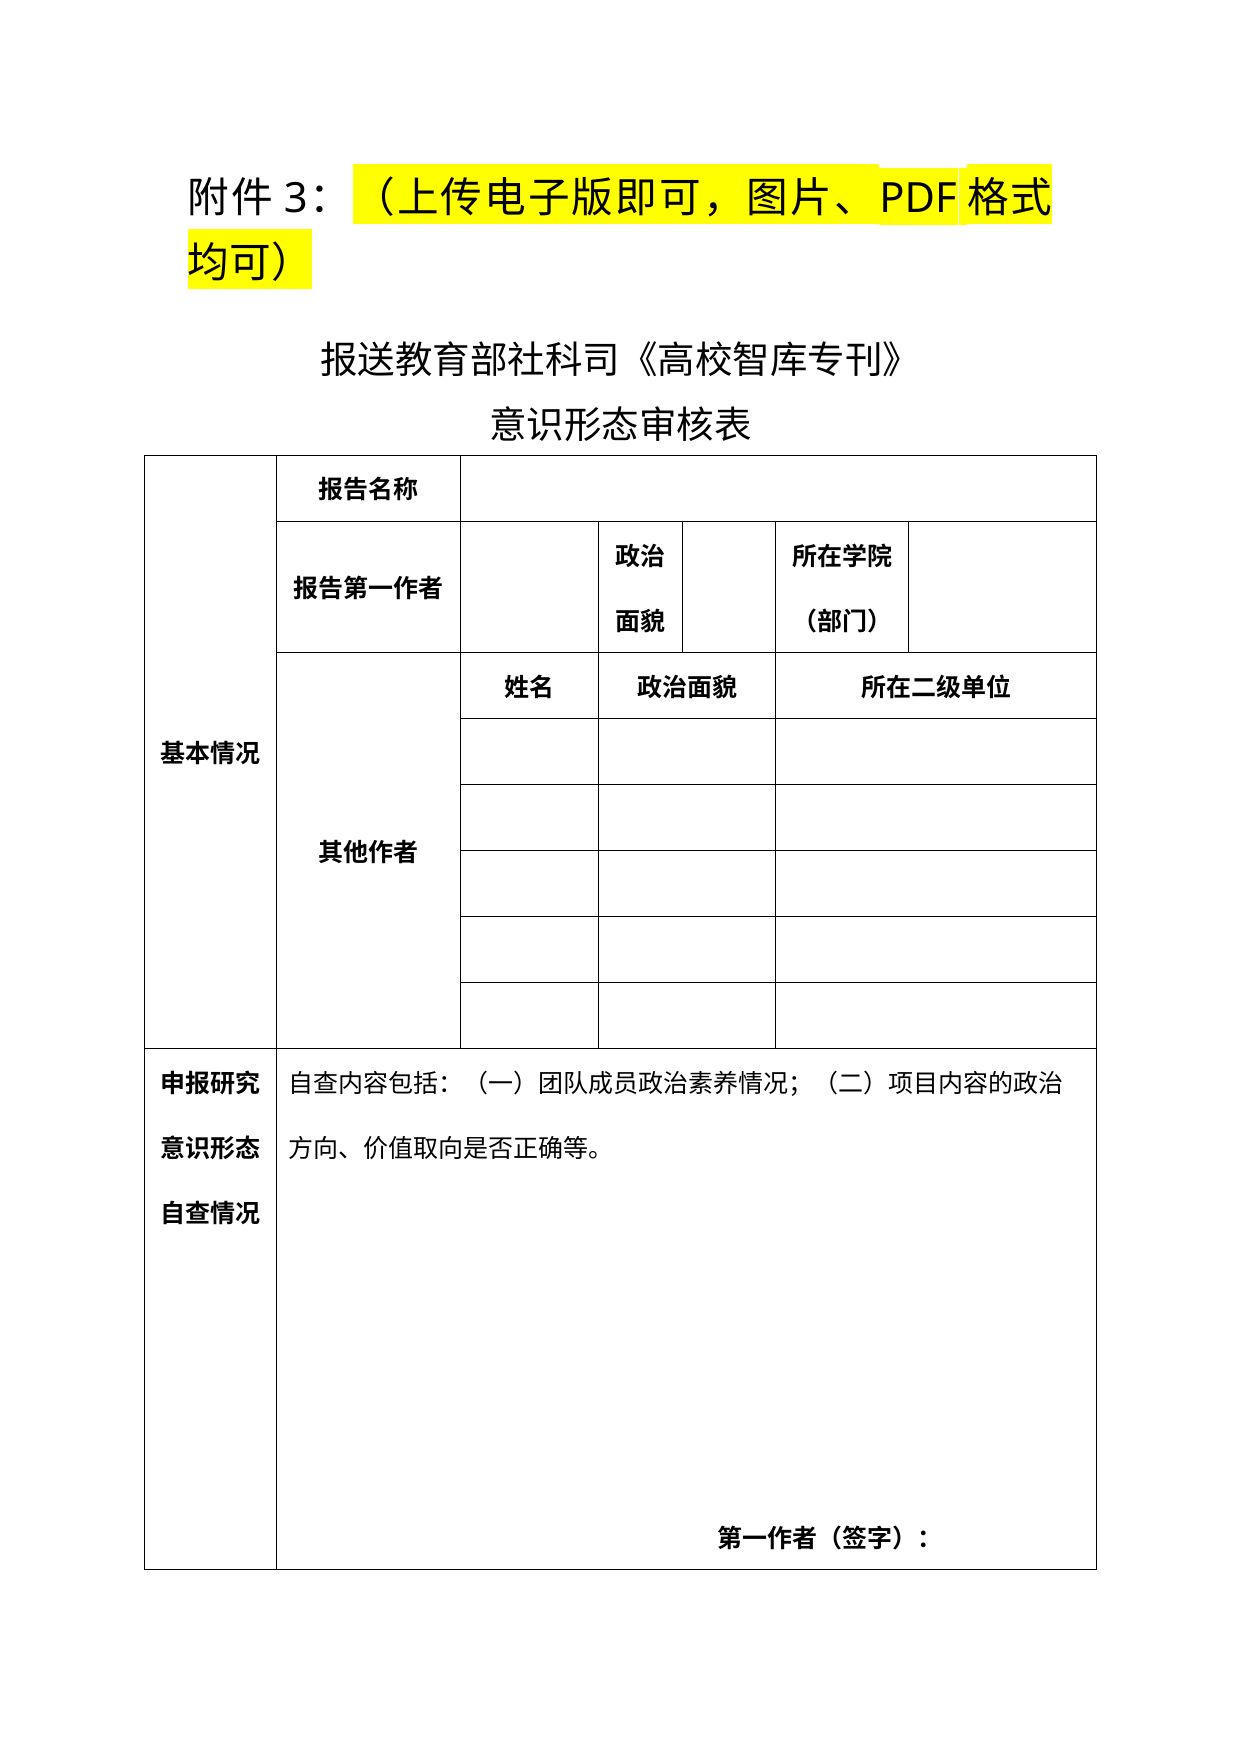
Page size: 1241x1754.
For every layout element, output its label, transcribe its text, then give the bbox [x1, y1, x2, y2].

table_cell [461, 785, 598, 850]
table_cell [461, 917, 598, 982]
table_cell [776, 719, 1096, 784]
table_cell 姓名 [461, 653, 598, 718]
table_cell 政治 面貌 [599, 522, 682, 652]
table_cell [277, 1049, 1096, 1569]
table_cell [461, 719, 598, 784]
table_cell 申报研究意识形态自查情况 [145, 1049, 276, 1569]
table_cell [599, 917, 775, 982]
table_cell [776, 983, 1096, 1048]
table_cell [776, 917, 1096, 982]
text 报送教育部社科司《高校智库专刊》 [187, 324, 1053, 389]
table_cell 其他作者 [277, 653, 460, 1048]
table_cell 所在二级单位 [776, 653, 1096, 718]
table_header 基本情况 [145, 456, 276, 1048]
table_cell [461, 522, 598, 652]
table_cell [776, 851, 1096, 916]
table_cell [599, 719, 775, 784]
text 附件3：（上传电子版即可，图片、PDF格式均可） [187, 162, 1053, 292]
table_cell [683, 522, 775, 652]
table_header 报告名称 [277, 456, 460, 521]
table_header [461, 456, 1096, 521]
table_cell [461, 983, 598, 1048]
table_cell [599, 851, 775, 916]
table_cell [599, 983, 775, 1048]
table_cell [461, 851, 598, 916]
table_cell 报告第一作者 [277, 522, 460, 652]
text 意识形态审核表 [187, 389, 1053, 454]
table_cell [909, 522, 1096, 652]
table_cell 政治面貌 [599, 653, 775, 718]
table_cell [599, 785, 775, 850]
table_cell [776, 785, 1096, 850]
table_cell 所在学院（部门） [776, 522, 908, 652]
